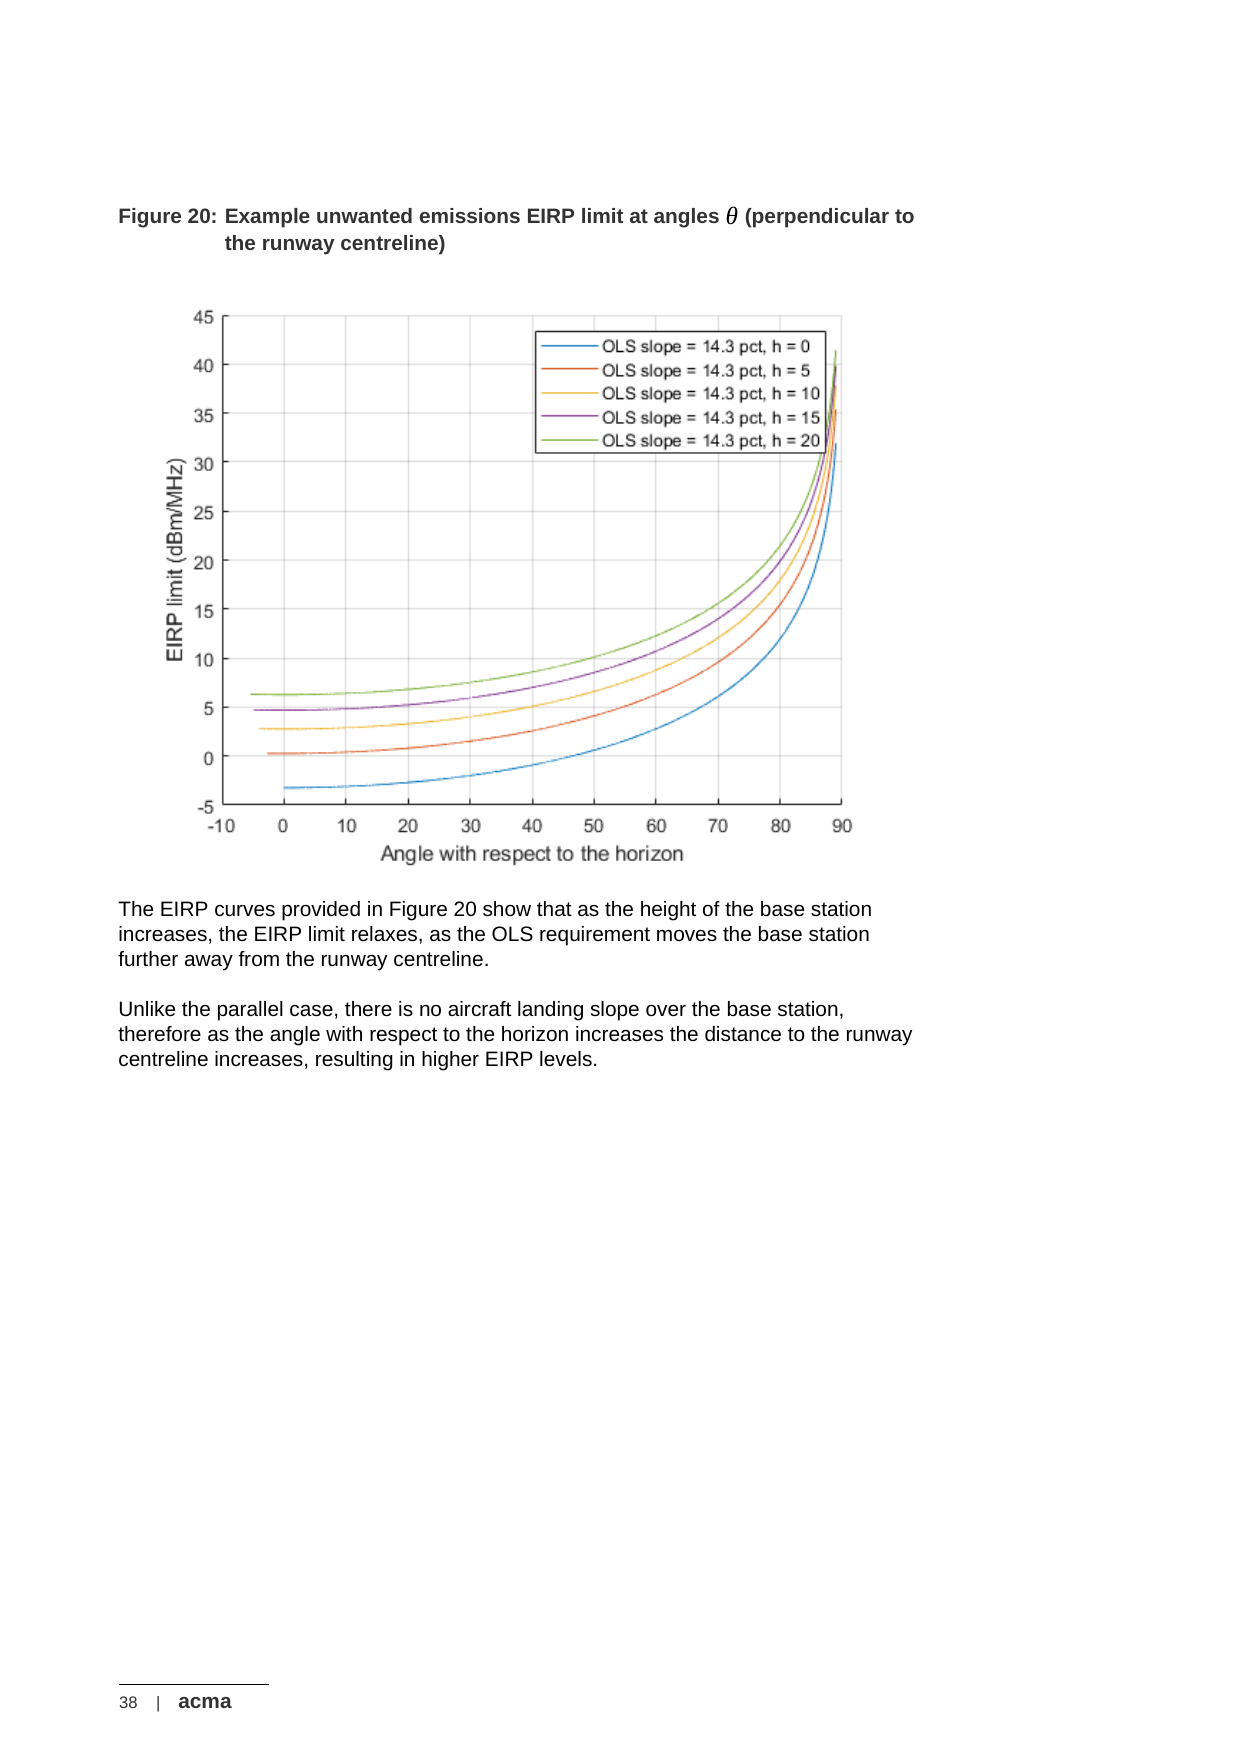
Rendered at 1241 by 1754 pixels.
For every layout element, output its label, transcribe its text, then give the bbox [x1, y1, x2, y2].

text The EIRP curves provided in Figure 20 show that as the height of the base station increases, the EIRP limit relaxes, as the OLS requirement moves the base station further away from the runway centreline. [118, 895, 917, 970]
picture [118, 271, 918, 871]
subtitle Example unwanted emissions EIRP limit at angles (perpendicular to the runway centreline) [118, 203, 917, 255]
text Unlike the parallel case, there is no aircraft landing slope over the base station, therefore as the angle with respect to the horizon increases the distance to the runway centreline increases, resulting in higher EIRP levels. [118, 995, 917, 1070]
